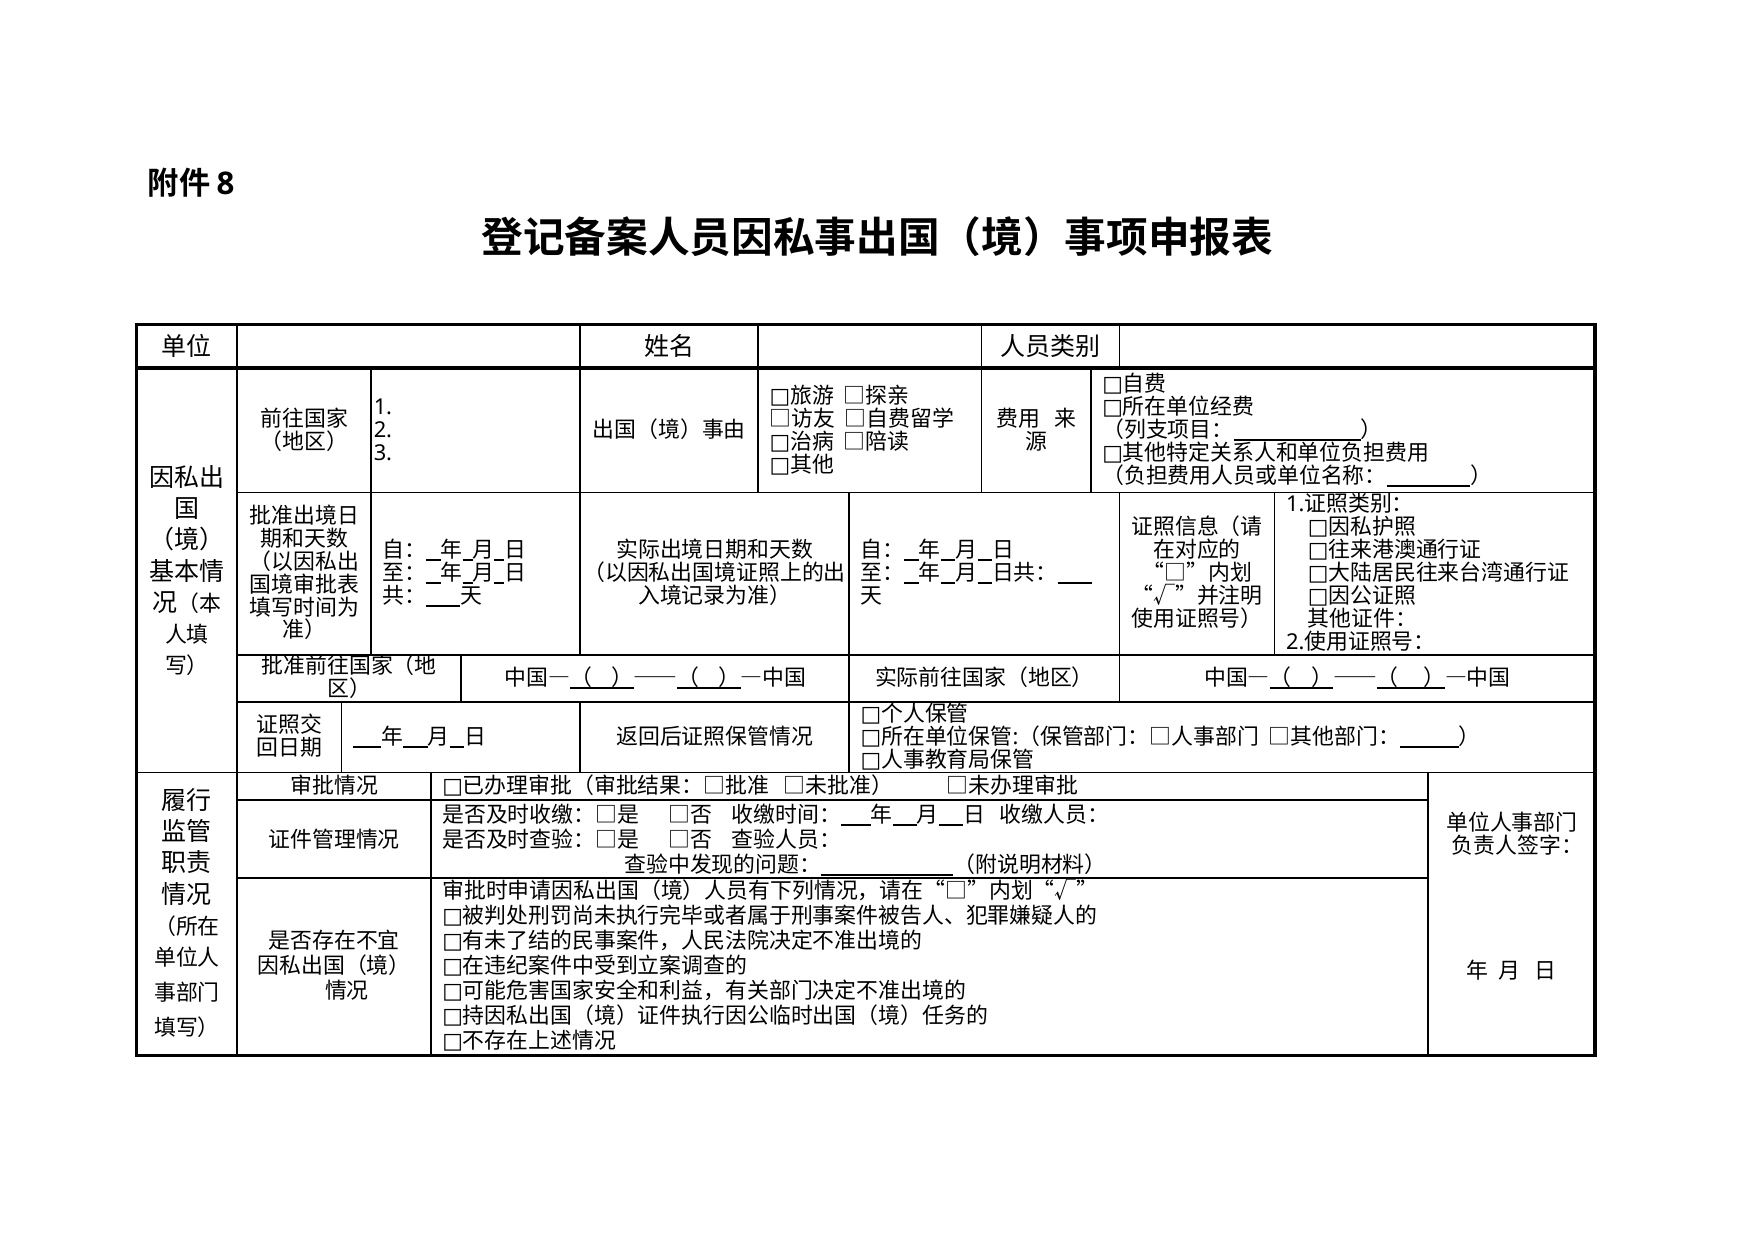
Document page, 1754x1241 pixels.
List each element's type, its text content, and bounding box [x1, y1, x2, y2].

table_cell 自： 年 月 日 至： 年 月 日 共： 天 [372, 493, 579, 654]
table_header 单位 [138, 326, 236, 366]
table_header 人员类别 [982, 326, 1119, 366]
table_cell 证件管理情况 [238, 801, 430, 877]
table_cell 是否及时收缴：□是 □否 收缴时间： 年 月 日 收缴人员： 是否及时查验：□是 □否 查验人员： 查验中发现的问题： （附说明材料） [432, 801, 1427, 877]
table_cell 实际出境日期和天数 （以因私出国境证照上的出入境记录为准） [581, 493, 848, 654]
table_cell 前往国家（地区） [238, 370, 370, 492]
table_cell 是否存在不宜 因私出国（境） 情况 [238, 879, 430, 1054]
table_cell 出国（境）事由 [581, 370, 757, 492]
text 附件8 [148, 148, 1606, 206]
table_cell 年 月 日 [342, 703, 579, 772]
table_cell 中国—（ ）——（ ）—中国 [1120, 656, 1593, 701]
table_cell 自： 年 月 日 至： 年 月 日共： 天 [850, 493, 1119, 654]
table_cell 审批情况 [238, 773, 430, 799]
table_cell 费用 来源 [982, 370, 1090, 492]
table_cell 审批时申请因私出国（境）人员有下列情况，请在“□”内划“√” □被判处刑罚尚未执行完毕或者属于刑事案件被告人、犯罪嫌疑人的 □有未了结的民事案件，人民法院决定不准出境的 □在违纪案件中受到立案调查的 □可能危害国家安全和利益，有关部门决定不准出境的 □持因私出国（境）证件执行因公临时出国（境）任务的 □不存在上述情况 [432, 879, 1427, 1054]
table_cell 因私出国（境）基本情况（本人填写） [138, 370, 236, 772]
table_cell 批准前往国家（地区） [238, 656, 460, 701]
table_cell □自费 □所在单位经费 （列支项目： ） □其他特定关系人和单位负担费用 （负担费用人员或单位名称： ） [1092, 370, 1593, 492]
table_cell 返回后证照保管情况 [581, 703, 848, 772]
table_cell 履行 监管 职责 情况（所在单位人 事部门填写） [138, 773, 236, 1054]
table_cell 单位人事部门负责人签字： 年 月 日 [1429, 773, 1593, 1054]
table_cell □个人保管 □所在单位保管:（保管部门：□人事部门 □其他部门： ） □人事教育局保管 [850, 703, 1593, 772]
table_cell 证照交回日期 [238, 703, 341, 772]
table_cell 1.证照类别： □因私护照 □往来港澳通行证 □大陆居民往来台湾通行证 □因公证照 其他证件： 2.使用证照号： [1275, 493, 1593, 654]
table_cell 实际前往国家（地区） [850, 656, 1119, 701]
table_cell □旅游 □探亲 □访友 □自费留学 □治病 □陪读 □其他 [759, 370, 981, 492]
table_header [1120, 326, 1593, 366]
text 登记备案人员因私事出国（境）事项申报表 [148, 206, 1606, 264]
table_cell 证照信息（请在对应的“□”内划“√”并注明使用证照号） [1120, 493, 1274, 654]
table_header [759, 326, 981, 366]
table_header [238, 326, 579, 366]
table_header 姓名 [581, 326, 757, 366]
table_cell 批准出境日期和天数（以因私出国境审批表填写时间为准） [238, 493, 370, 654]
table_cell 中国—（ ）——（ ）—中国 [462, 656, 848, 701]
table_cell □已办理审批（审批结果：□批准 □未批准） □未办理审批 [432, 773, 1427, 799]
table_cell 1. 2. 3. [372, 370, 579, 492]
